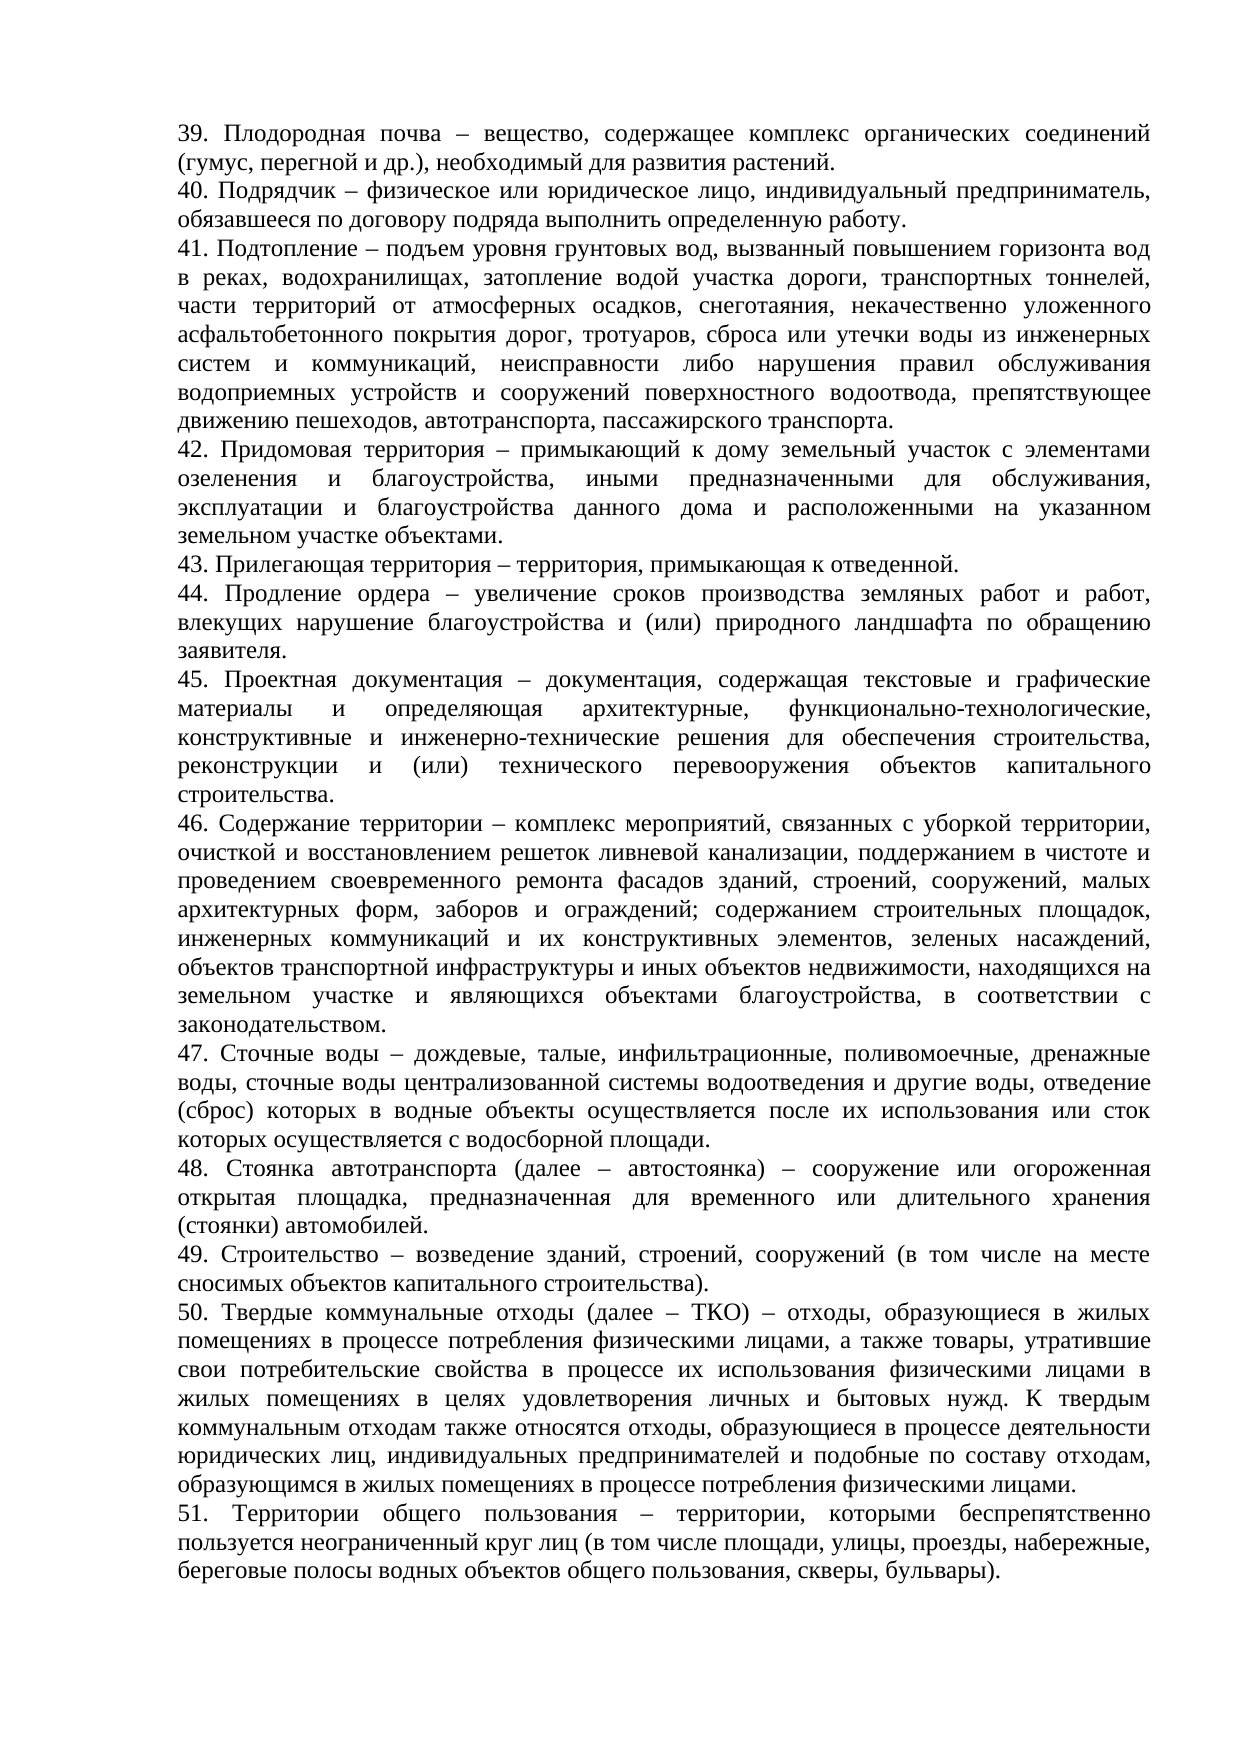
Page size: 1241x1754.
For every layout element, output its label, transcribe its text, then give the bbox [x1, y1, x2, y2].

text 49. Строительство – возведение зданий, строений, сооружений (в том числе на месте сносимых объектов капитального строительства). [177, 1239, 1152, 1297]
text 44. Продление ордера – увеличение сроков производства земляных работ и работ, влекущих нарушение благоустройства и (или) природного ландшафта по обращению заявителя. [177, 578, 1152, 664]
text 45. Проектная документация – документация, содержащая текстовые и графические материалы и определяющая архитектурные, функционально-технологические, конструктивные и инженерно-технические решения для обеспечения строительства, реконструкции и (или) технического перевооружения объектов капитального строительства. [177, 664, 1152, 808]
text 47. Сточные воды – дождевые, талые, инфильтрационные, поливомоечные, дренажные воды, сточные воды централизованной системы водоотведения и другие воды, отведение (сброс) которых в водные объекты осуществляется после их использования или сток которых осуществляется с водосборной площади. [177, 1038, 1152, 1153]
text 46. Содержание территории – комплекс мероприятий, связанных с уборкой территории, очисткой и восстановлением решеток ливневой канализации, поддержанием в чистоте и проведением своевременного ремонта фасадов зданий, строений, сооружений, малых архитектурных форм, заборов и ограждений; содержанием строительных площадок, инженерных коммуникаций и их конструктивных элементов, зеленых насаждений, объектов транспортной инфраструктуры и иных объектов недвижимости, находящихся на земельном участке и являющихся объектами благоустройства, в соответствии с законодательством. [177, 808, 1152, 1038]
text 42. Придомовая территория – примыкающий к дому земельный участок с элементами озеленения и благоустройства, иными предназначенными для обслуживания, эксплуатации и благоустройства данного дома и расположенными на указанном земельном участке объектами. [177, 434, 1152, 549]
text 39. Плодородная почва – вещество, содержащее комплекс органических соединений (гумус, перегной и др.), необходимый для развития растений. [177, 118, 1152, 176]
text 48. Стоянка автотранспорта (далее – автостоянка) – сооружение или огороженная открытая площадка, предназначенная для временного или длительного хранения (стоянки) автомобилей. [177, 1153, 1152, 1239]
text 40. Подрядчик – физическое или юридическое лицо, индивидуальный предприниматель, обязавшееся по договору подряда выполнить определенную работу. [177, 176, 1152, 233]
text 43. Прилегающая территория – территория, примыкающая к отведенной. [177, 549, 1152, 578]
text 51. Территории общего пользования – территории, которыми беспрепятственно пользуется неограниченный круг лиц (в том числе площади, улицы, проезды, набережные, береговые полосы водных объектов общего пользования, скверы, бульвары). [177, 1498, 1152, 1584]
text 50. Твердые коммунальные отходы (далее – ТКО) – отходы, образующиеся в жилых помещениях в процессе потребления физическими лицами, а также товары, утратившие свои потребительские свойства в процессе их использования физическими лицами в жилых помещениях в целях удовлетворения личных и бытовых нужд. К твердым коммунальным отходам также относятся отходы, образующиеся в процессе деятельности юридических лиц, индивидуальных предпринимателей и подобные по составу отходам, образующимся в жилых помещениях в процессе потребления физическими лицами. [177, 1297, 1152, 1498]
text 41. Подтопление – подъем уровня грунтовых вод, вызванный повышением горизонта вод в реках, водохранилищах, затопление водой участка дороги, транспортных тоннелей, части территорий от атмосферных осадков, снеготаяния, некачественно уложенного асфальтобетонного покрытия дорог, тротуаров, сброса или утечки воды из инженерных систем и коммуникаций, неисправности либо нарушения правил обслуживания водоприемных устройств и сооружений поверхностного водоотвода, препятствующее движению пешеходов, автотранспорта, пассажирского транспорта. [177, 233, 1152, 434]
